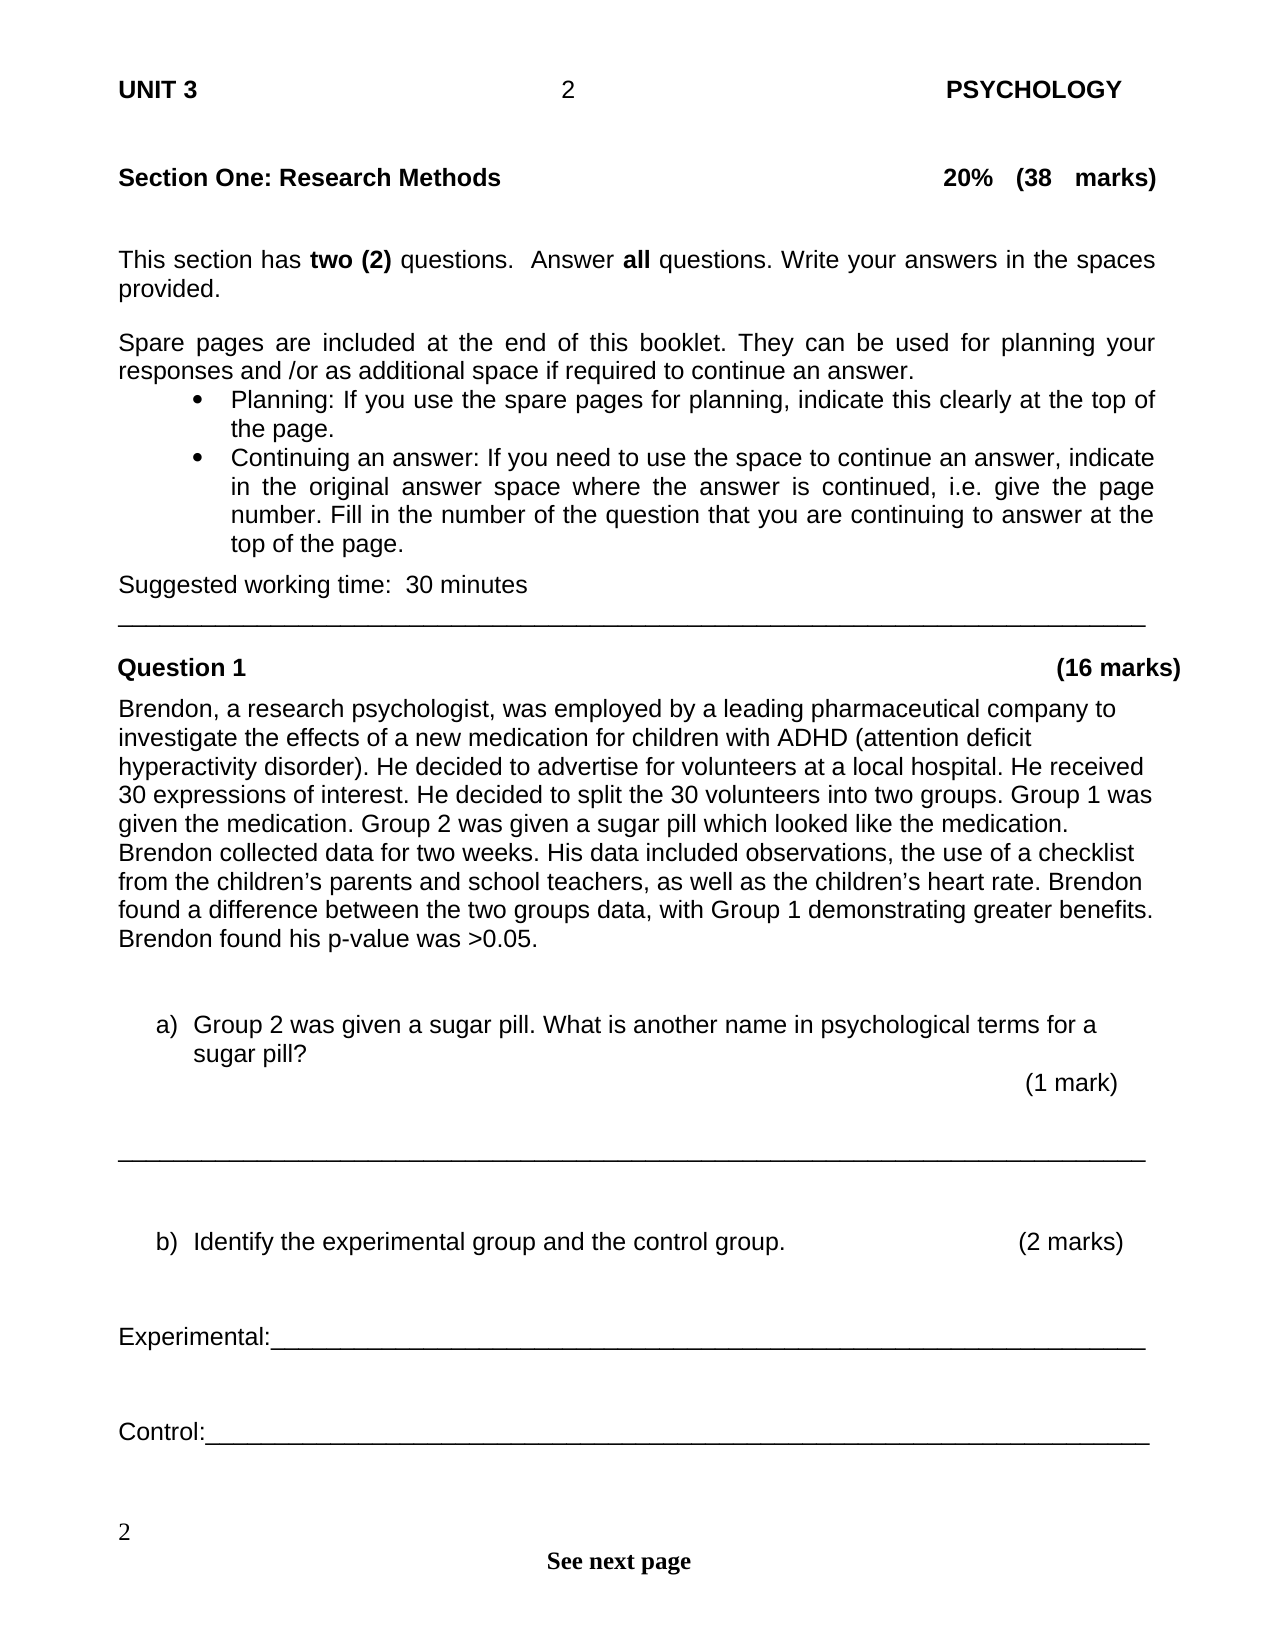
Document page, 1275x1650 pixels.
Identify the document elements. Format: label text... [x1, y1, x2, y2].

list Identify the experimental group and the control group. (2 marks) [156, 1226, 1157, 1255]
list Group 2 was given a sugar pill. What is another name in psychological terms for a sugar pill? [156, 1010, 1157, 1068]
subtitle Planning: If you use the spare pages for planning, indicate this clearly at the top of the page. [193, 385, 1157, 443]
subtitle Suggested working time: 30 minutes __________________________________________________________________________ [118, 570, 1157, 628]
text Experimental:_______________________________________________________________ [118, 1321, 1157, 1350]
text Question 1 (16 marks) [117, 653, 1157, 681]
text Control:____________________________________________________________________ [118, 1416, 1157, 1445]
text Brendon, a research psychologist, was employed by a leading pharmaceutical company to investigate the effects of a new medication for children with ADHD (attention deficit hyperactivity disorder). He decided to advertise for volunteers at a local hospital. He received 30 expressions of interest. He decided to split the 30 volunteers into two groups. Group 1 was given the medication. Group 2 was given a sugar pill which looked like the medication. Brendon collected data for two weeks. His data included observations, the use of a checklist from the children’s parents and school teachers, as well as the children’s heart rate. Brendon found a difference between the two groups data, with Group 1 demonstrating greater benefits. Brendon found his p-value was >0.05. [118, 694, 1157, 953]
subtitle Section One: Research Methods 20% (38 marks) [118, 162, 1157, 220]
subtitle Continuing an answer: If you need to use the space to continue an answer, indicate in the original answer space where the answer is continued, i.e. give the page number. Fill in the number of the question that you are continuing to answer at the top of the page. [193, 443, 1157, 558]
subtitle Spare pages are included at the end of this booklet. They can be used for planning your responses and /or as additional space if required to continue an answer. [118, 327, 1157, 385]
subtitle This section has two (2) questions. Answer all questions. Write your answers in the spaces provided. [118, 245, 1157, 302]
list (1 mark) [193, 1068, 1157, 1096]
text __________________________________________________________________________ [118, 1134, 1157, 1163]
